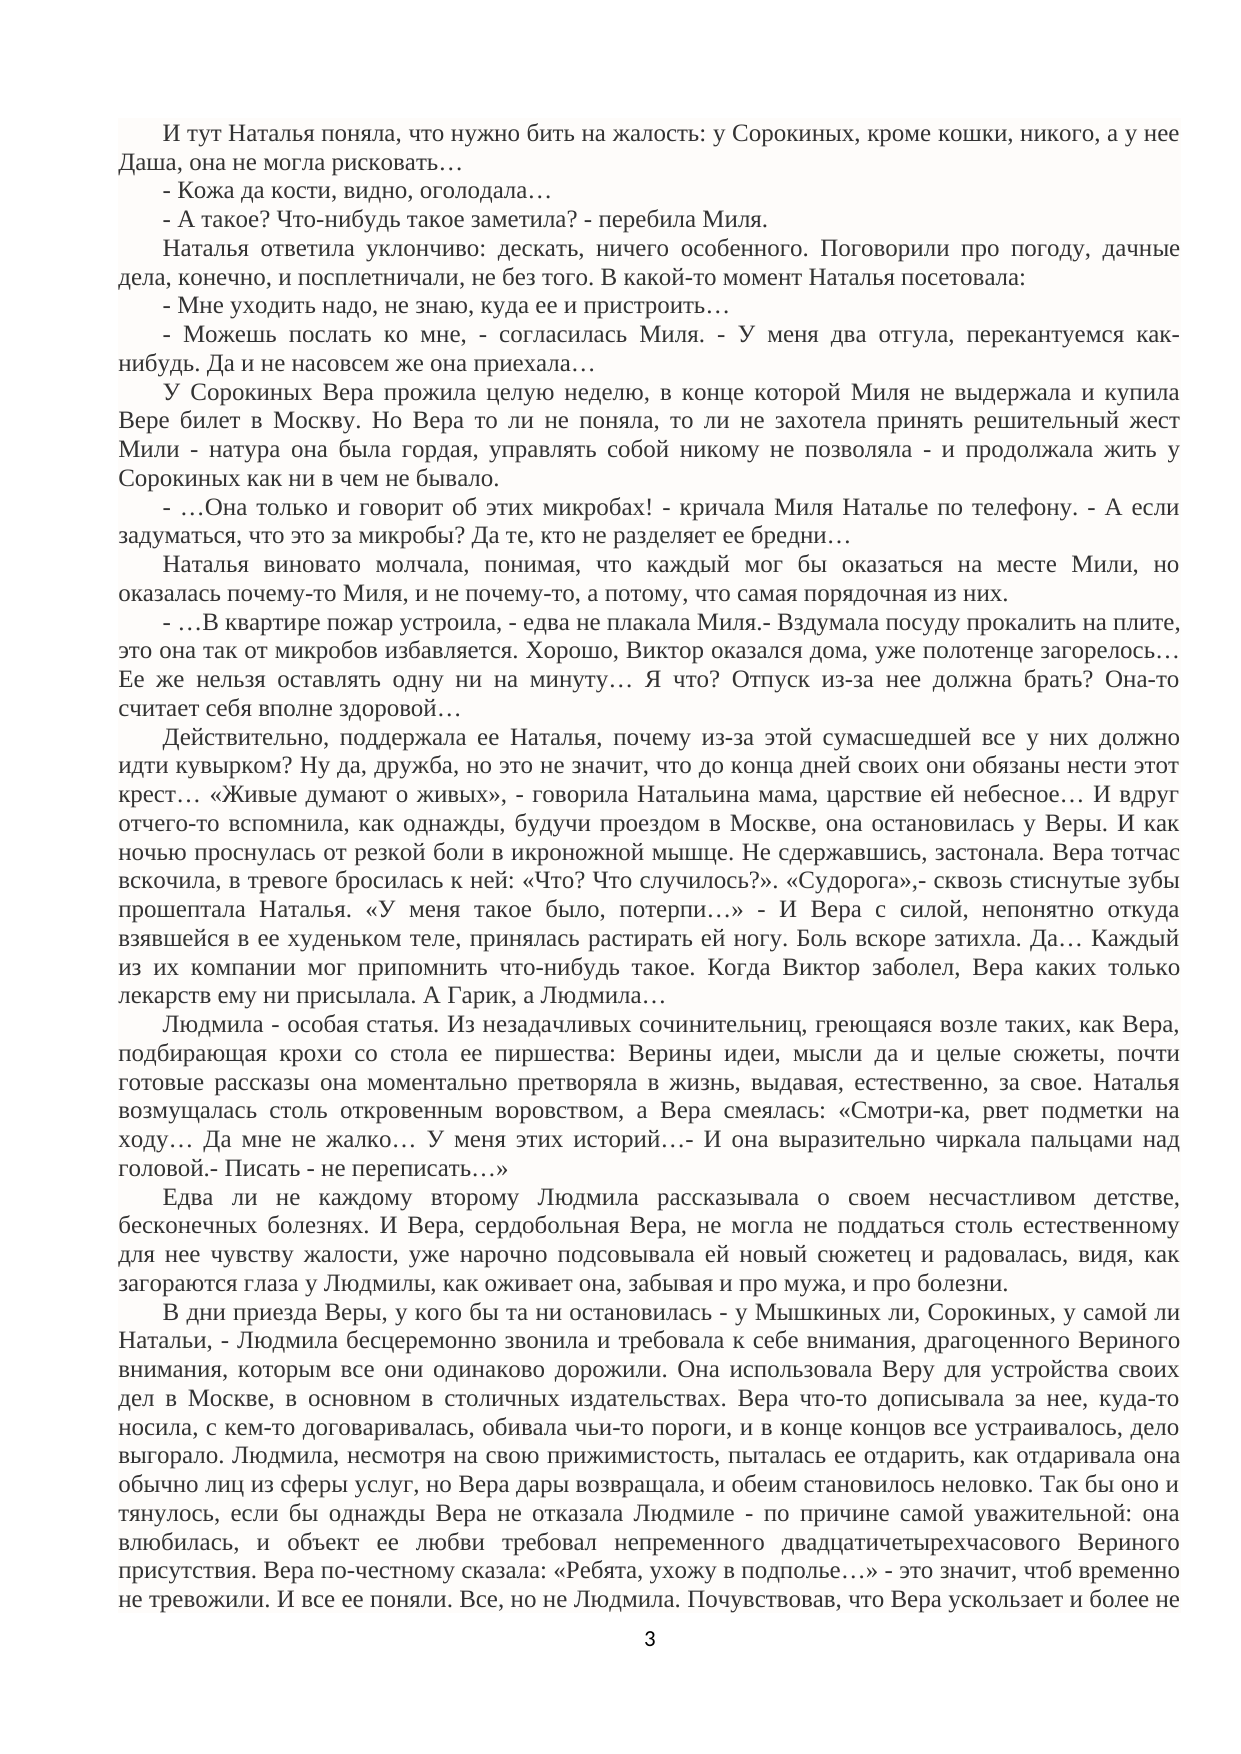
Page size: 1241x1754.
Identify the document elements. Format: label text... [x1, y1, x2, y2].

text - А такое? Что-нибудь такое заметила? - перебила Миля. [118, 204, 1181, 233]
text Наталья ответила уклончиво: дескать, ничего особенного. Поговорили про погоду, дачные дела, конечно, и посплетничали, не без того. В какой-то момент Наталья посетовала: [118, 233, 1181, 291]
text - …В квартире пожар устроила, - едва не плакала Миля.- Вздумала посуду прокалить на плите, это она так от микробов избавляется. Хорошо, Виктор оказался дома, уже полотенце загорелось… Ее же нельзя оставлять одну ни на минуту… Я что? Отпуск из-за нее должна брать? Она-то считает себя вполне здоровой… [118, 607, 1181, 722]
text Людмила - особая статья. Из незадачливых сочинительниц, греющаяся возле таких, как Вера, подбирающая крохи со стола ее пиршества: Верины идеи, мысли да и целые сюжеты, почти готовые рассказы она моментально претворяла в жизнь, выдавая, естественно, за свое. Наталья возмущалась столь откровенным воровством, а Вера смеялась: «Смотри-ка, рвет подметки на ходу… Да мне не жалко… У меня этих историй…- И она выразительно чиркала пальцами над головой.- Писать - не переписать…» [118, 1009, 1181, 1182]
text Едва ли не каждому второму Людмила рассказывала о своем несчастливом детстве, бесконечных болезнях. И Вера, сердобольная Вера, не могла не поддаться столь естественному для нее чувству жалости, уже нарочно подсовывала ей новый сюжетец и радовалась, видя, как загораются глаза у Людмилы, как оживает она, забывая и про мужа, и про болезни. [118, 1182, 1181, 1297]
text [118, 1297, 1181, 1613]
text Наталья виновато молчала, понимая, что каждый мог бы оказаться на месте Мили, но оказалась почему-то Миля, и не почему-то, а потому, что самая порядочная из них. [118, 549, 1181, 607]
text - Кожа да кости, видно, оголодала… [118, 176, 1181, 204]
text У Сорокиных Вера прожила целую неделю, в конце которой Миля не выдержала и купила Вере билет в Москву. Но Вера то ли не поняла, то ли не захотела принять решительный жест Мили - натура она была гордая, управлять собой никому не позволяла - и продолжала жить у Сорокиных как ни в чем не бывало. [118, 377, 1181, 492]
text - Мне уходить надо, не знаю, куда ее и пристроить… [118, 291, 1181, 319]
text Действительно, поддержала ее Наталья, почему из-за этой сумасшедшей все у них должно идти кувырком? Ну да, дружба, но это не значит, что до конца дней своих они обязаны нести этот крест… «Живые думают о живых», - говорила Натальина мама, царствие ей небесное… И вдруг отчего-то вспомнила, как однажды, будучи проездом в Москве, она остановилась у Веры. И как ночью проснулась от резкой боли в икроножной мышце. Не сдержавшись, застонала. Вера тотчас вскочила, в тревоге бросилась к ней: «Что? Что случилось?». «Судорога»,- сквозь стиснутые зубы прошептала Наталья. «У меня такое было, потерпи…» - И Вера с силой, непонятно откуда взявшейся в ее худеньком теле, принялась растирать ей ногу. Боль вскоре затихла. Да… Каждый из их компании мог припомнить что-нибудь такое. Когда Виктор заболел, Вера каких только лекарств ему ни присылала. А Гарик, а Людмила… [118, 722, 1181, 1009]
text И тут Наталья поняла, что нужно бить на жалость: у Сорокиных, кроме кошки, никого, а у нее Даша, она не могла рисковать… [118, 118, 1181, 176]
text - …Она только и говорит об этих микробах! - кричала Миля Наталье по телефону. - А если задуматься, что это за микробы? Да те, кто не разделяет ее бредни… [118, 492, 1181, 549]
text - Можешь послать ко мне, - согласилась Миля. - У меня два отгула, перекантуемся как-нибудь. Да и не насовсем же она приехала… [118, 319, 1181, 377]
